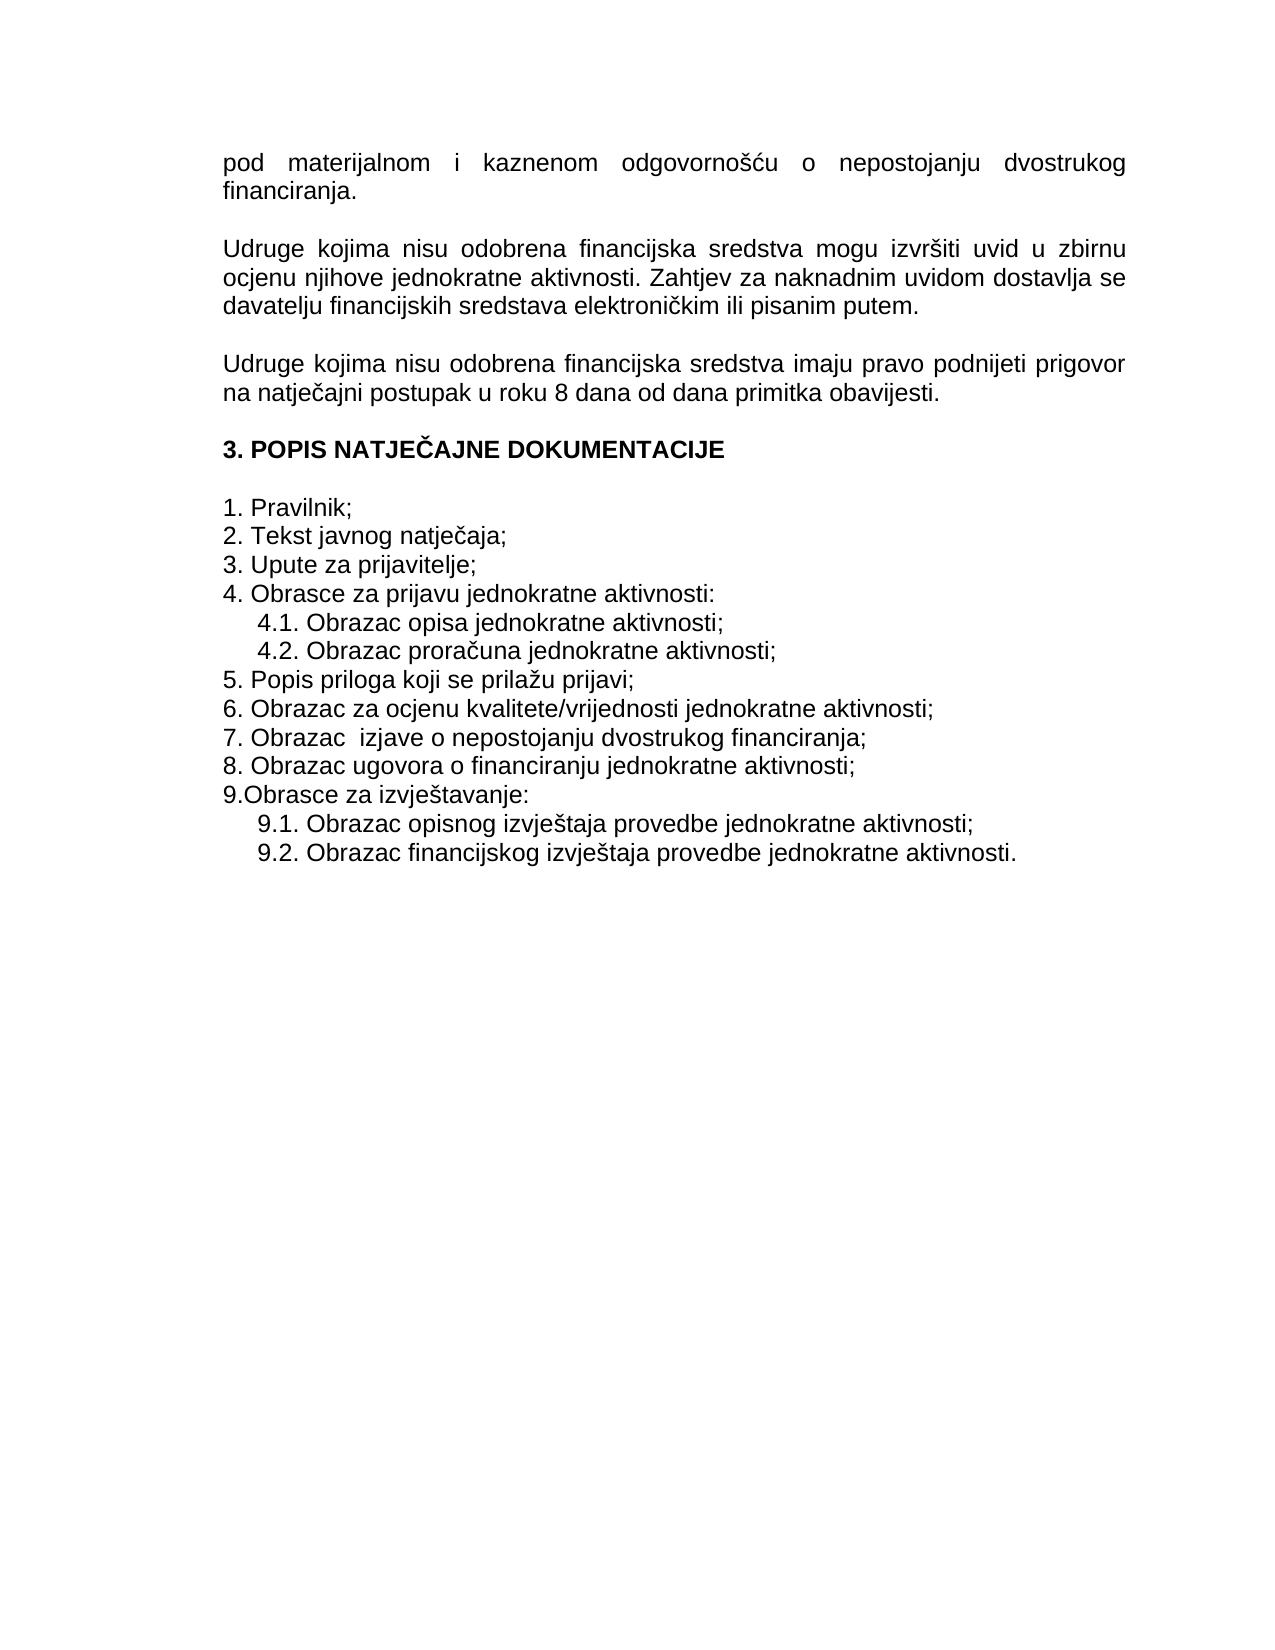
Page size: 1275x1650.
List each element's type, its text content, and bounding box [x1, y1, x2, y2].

text 1. Pravilnik; [223, 493, 1127, 521]
text 9.2. Obrazac financijskog izvještaja provedbe jednokratne aktivnosti. [223, 838, 1127, 866]
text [223, 148, 1127, 205]
text Udruge kojima nisu odobrena financijska sredstva imaju pravo podnijeti prigovor na natječajni postupak u roku 8 dana od dana primitka obavijesti. [223, 349, 1127, 406]
text 9.1. Obrazac opisnog izvještaja provedbe jednokratne aktivnosti; [148, 809, 1127, 838]
text 4.2. Obrazac proračuna jednokratne aktivnosti; [148, 636, 1127, 665]
text 4. Obrasce za prijavu jednokratne aktivnosti: [223, 579, 1127, 608]
text 9.Obrasce za izvještavanje: [223, 780, 1127, 809]
text 7. Obrazac izjave o nepostojanju dvostrukog financiranja; [223, 723, 1127, 751]
text 6. Obrazac za ocjenu kvalitete/vrijednosti jednokratne aktivnosti; [223, 694, 1127, 723]
text 2. Tekst javnog natječaja; [223, 521, 1127, 550]
text Udruge kojima nisu odobrena financijska sredstva mogu izvršiti uvid u zbirnu ocjenu njihove jednokratne aktivnosti. Zahtjev za naknadnim uvidom dostavlja se davatelju financijskih sredstava elektroničkim ili pisanim putem. [223, 234, 1127, 320]
text 3. POPIS NATJEČAJNE DOKUMENTACIJE [223, 435, 1127, 464]
text 5. Popis priloga koji se prilažu prijavi; [223, 665, 1127, 694]
text 3. Upute za prijavitelje; [223, 550, 1127, 579]
text 8. Obrazac ugovora o financiranju jednokratne aktivnosti; [223, 751, 1127, 780]
text 4.1. Obrazac opisa jednokratne aktivnosti; [148, 608, 1127, 636]
